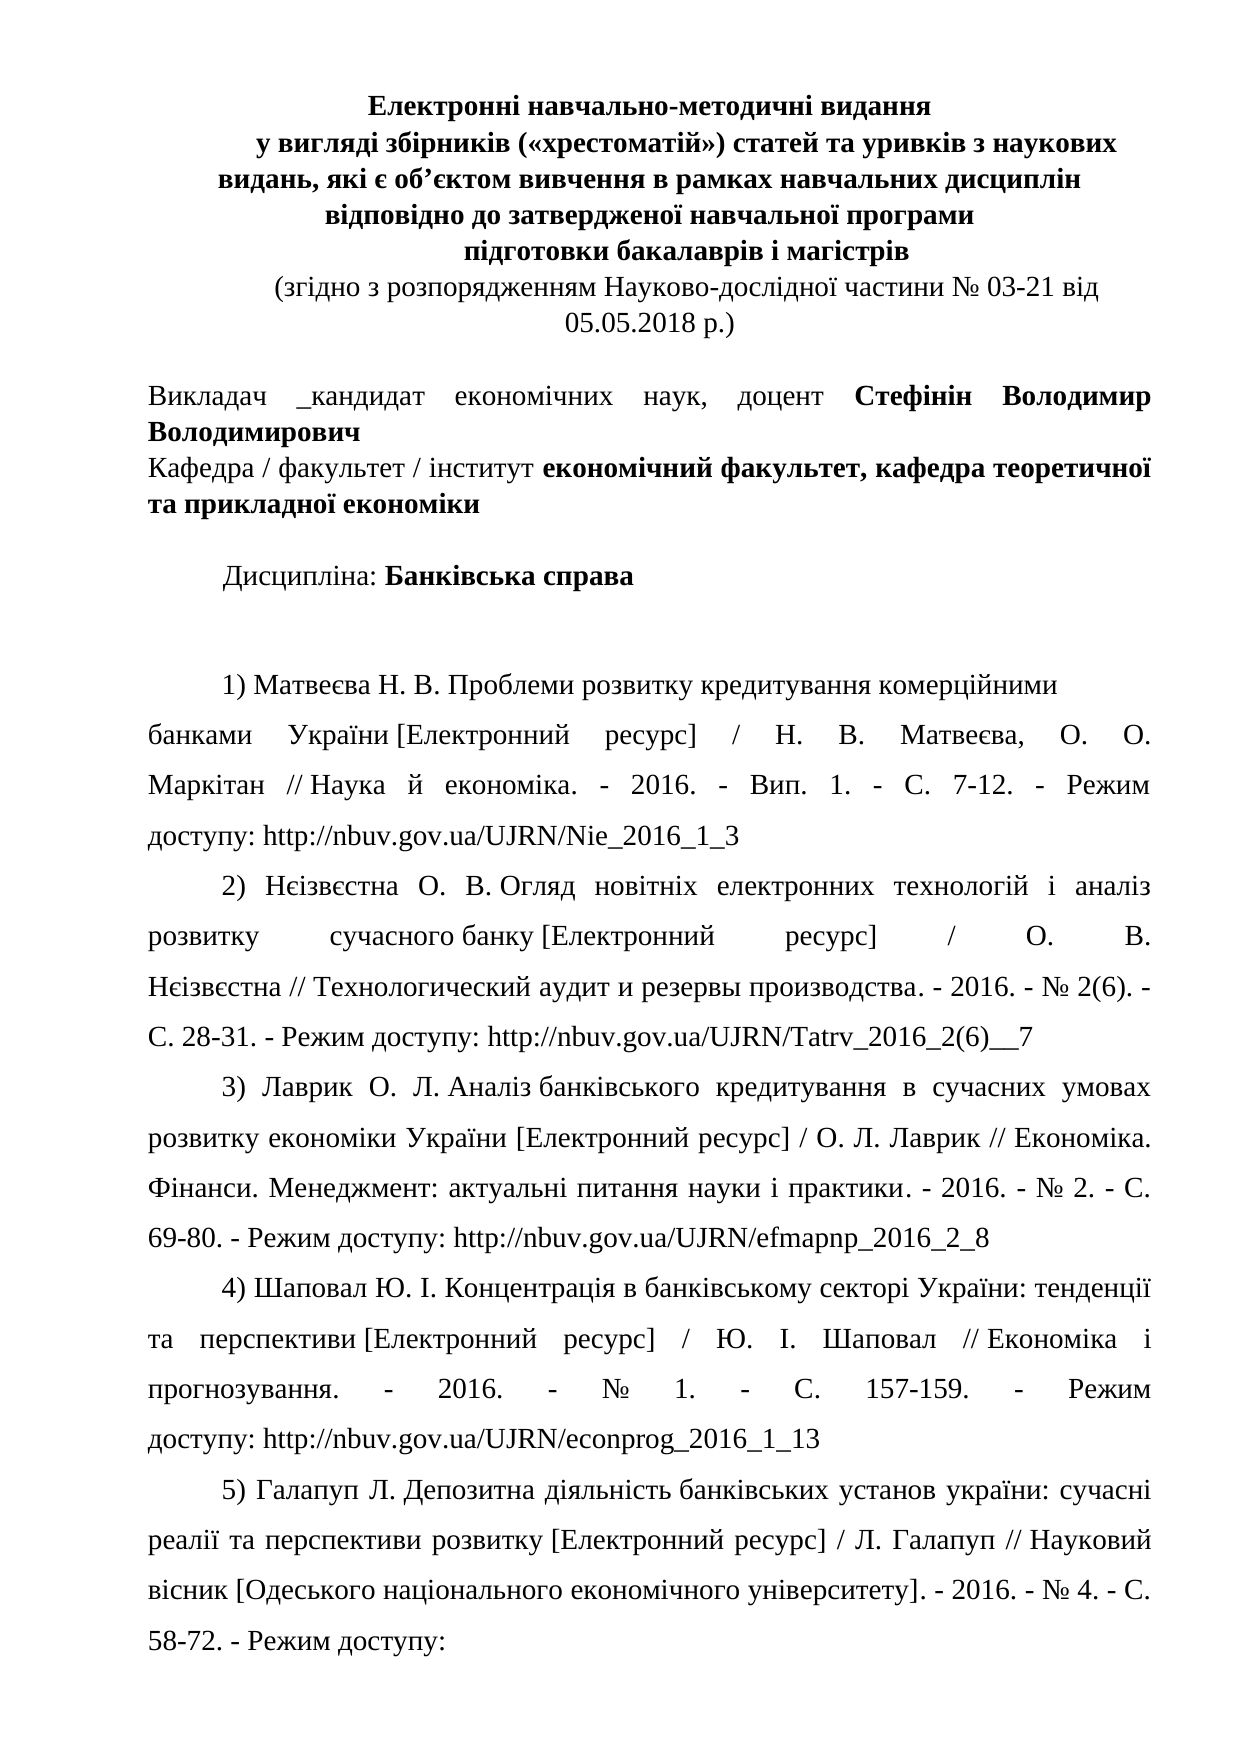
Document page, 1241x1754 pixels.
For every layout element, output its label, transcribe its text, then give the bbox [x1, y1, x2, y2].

text у вигляді збірників («хрестоматій») статей та уривків з наукових видань, які є об’єктом вивчення в рамках навчальних дисциплін відповідно до затвердженої навчальної програми [148, 125, 1152, 231]
text Викладач _кандидат економічних наук, доцент Стефінін Володимир Володимирович [148, 378, 1152, 447]
text Кафедра / факультет / інститут економічний факультет, кафедра теоретичної та прикладної економіки [148, 450, 1152, 520]
text Електронні навчально-методичні видання [148, 88, 1152, 122]
text 1) Матвеєва Н. В. Проблеми розвитку кредитування комерційними [148, 667, 1152, 700]
text Дисципліна: Банківська справа [148, 558, 1152, 592]
text (згідно з розпорядженням Науково-дослідної частини № 03-21 від 05.05.2018 р.) [148, 269, 1152, 339]
text підготовки бакалаврів і магістрів [148, 233, 1152, 267]
text 2) Нєізвєстна О. В. Огляд новітніх електронних технологій і аналіз розвитку сучасного банку [Електронний ресурс] / О. В. Нєізвєстна // Технологический аудит и резервы производства. - 2016. - № 2(6). - С. 28-31. - Режим доступу: http://nbuv.gov.ua/UJRN/Tatrv_2016_2(6)__7 [148, 868, 1152, 1053]
text 5) Галапуп Л. Депозитна діяльність банківських установ україни: сучасні реалії та перспективи розвитку [Електронний ресурс] / Л. Галапуп // Науковий вісник [Одеського національного економічного університету]. - 2016. - № 4. - С. 58-72. - Режим доступу: [148, 1472, 1152, 1656]
text 4) Шаповал Ю. І. Концентрація в банківському секторі України: тенденції та перспективи [Електронний ресурс] / Ю. І. Шаповал // Економіка і прогнозування. - 2016. - № 1. - С. 157-159. - Режим доступу: http://nbuv.gov.ua/UJRN/econprog_2016_1_13 [148, 1271, 1152, 1455]
text 3) Лаврик О. Л. Аналіз банківського кредитування в сучасних умовах розвитку економіки України [Електронний ресурс] / О. Л. Лаврик // Економіка. Фінанси. Менеджмент: актуальні питання науки і практики. - 2016. - № 2. - С. 69-80. - Режим доступу: http://nbuv.gov.ua/UJRN/efmapnp_2016_2_8 [148, 1069, 1152, 1254]
text банками України [Електронний ресурс] / Н. В. Матвеєва, О. О. Маркітан // Наука й економіка. - 2016. - Вип. 1. - С. 7-12. - Режим доступу: http://nbuv.gov.ua/UJRN/Nie_2016_1_3 [148, 717, 1152, 851]
